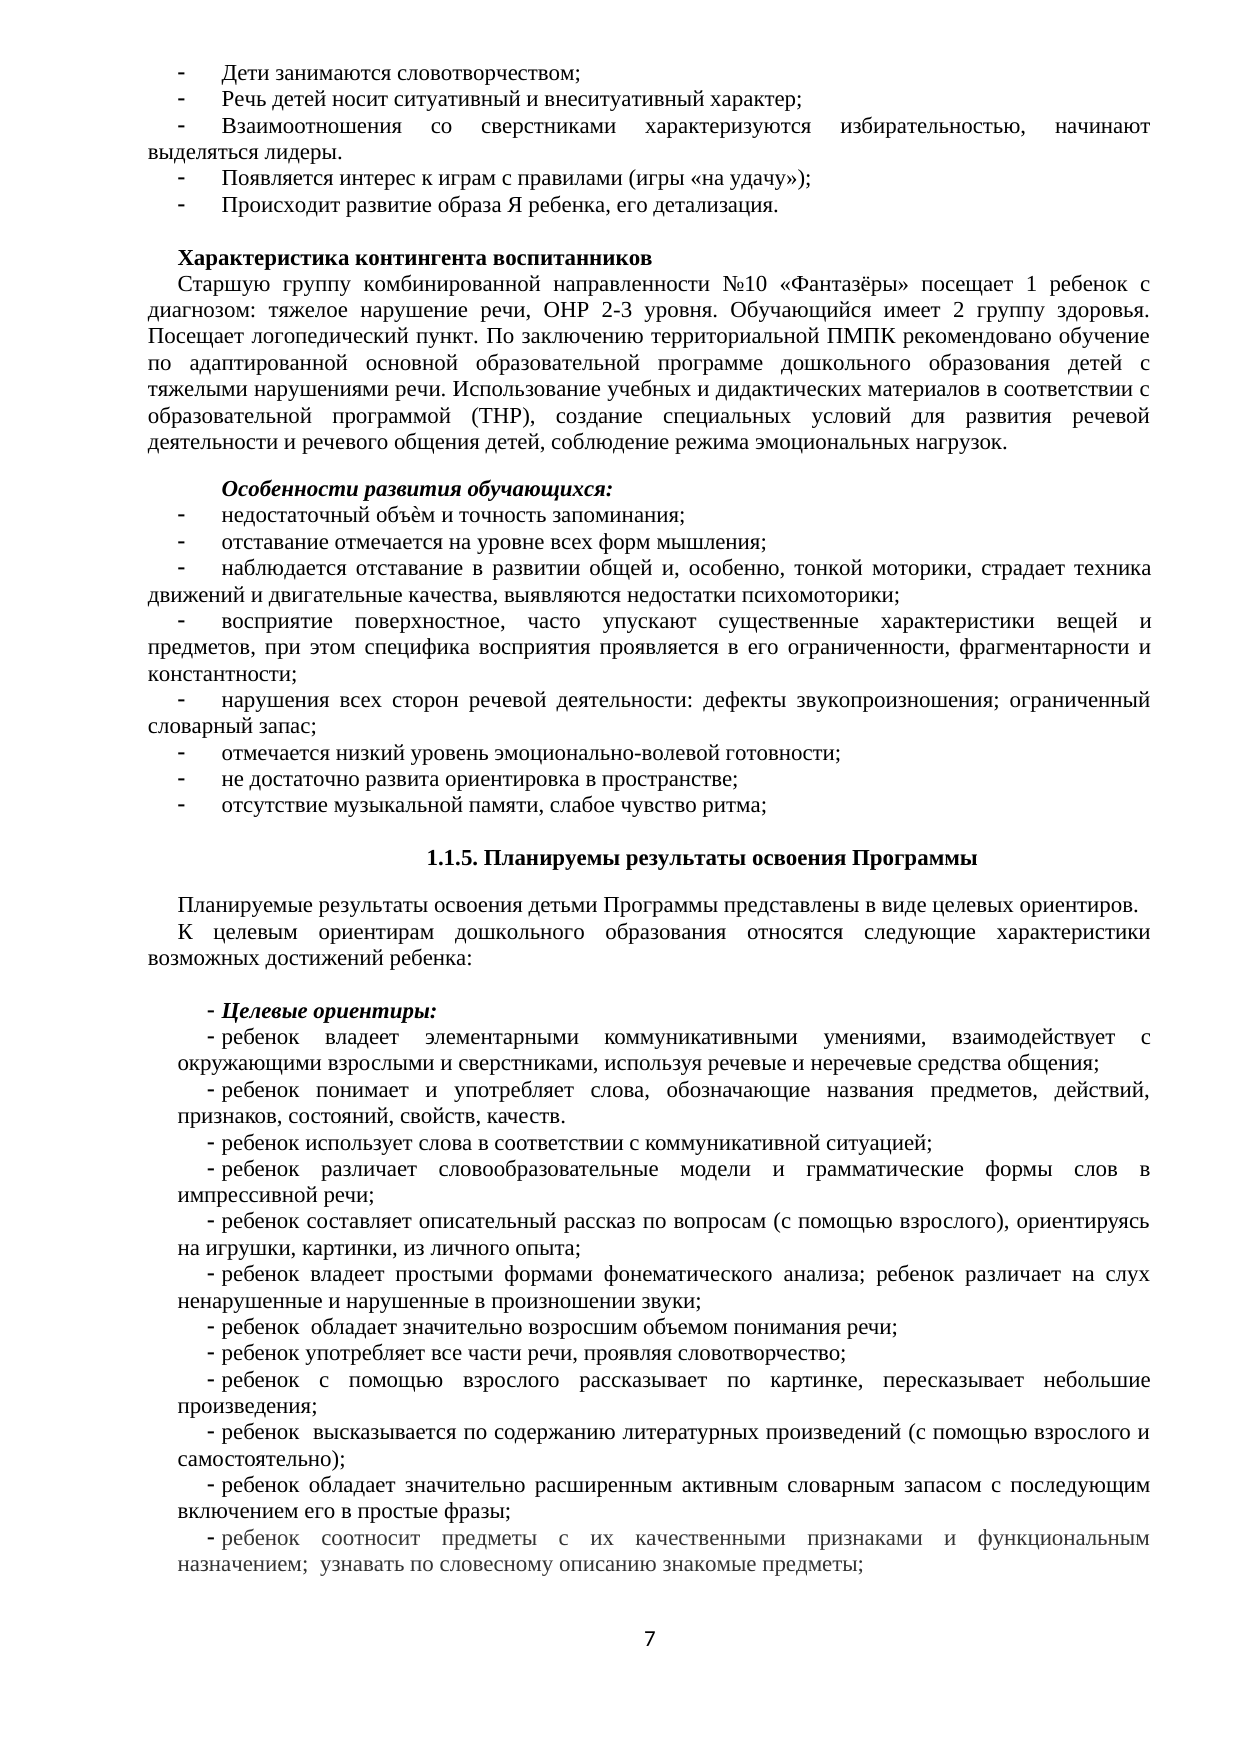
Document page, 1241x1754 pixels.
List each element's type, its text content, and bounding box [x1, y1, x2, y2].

list ребенок высказывается по содержанию литературных произведений (с помощью взрослого и самостоятельно); [177, 1418, 1152, 1471]
list недостаточный объѐм и точность запоминания; [148, 502, 1152, 528]
list ребенок владеет элементарными коммуникативными умениями, взаимодействует с окружающими взрослыми и сверстниками, используя речевые и неречевые средства общения; [177, 1023, 1152, 1076]
list Взаимоотношения со сверстниками характеризуются избирательностью, начинают выделяться лидеры. [148, 112, 1152, 164]
list Целевые ориентиры: [177, 997, 1152, 1023]
list отставание отмечается на уровне всех форм мышления; [148, 528, 1152, 554]
list ребенок владеет простыми формами фонематического анализа; ребенок различает на слух ненарушенные и нарушенные в произношении звуки; [177, 1260, 1152, 1313]
list ребенок обладает значительно возросшим объемом понимания речи; [177, 1313, 1152, 1339]
list не достаточно развита ориентировка в пространстве; [148, 765, 1152, 791]
text Характеристика контингента воспитанников [148, 243, 1152, 270]
list нарушения всех сторон речевой деятельности: дефекты звукопроизношения; ограниченный словарный запас; [148, 686, 1152, 739]
text Старшую группу комбинированной направленности №10 «Фантазёры» посещает 1 ребенок с диагнозом: тяжелое нарушение речи, ОНР 2-3 уровня. Обучающийся имеет 2 группу здоровья. Посещает логопедический пункт. По заключению территориальной ПМПК рекомендовано обучение по адаптированной основной образовательной программе дошкольного образования детей с тяжелыми нарушениями речи. Использование учебных и дидактических материалов в соответствии с образовательной программой (ТНР), создание специальных условий для развития речевой деятельности и речевого общения детей, соблюдение режима эмоциональных нагрузок. [148, 270, 1152, 454]
list ребенок различает словообразовательные модели и грамматические формы слов в импрессивной речи; [177, 1155, 1152, 1208]
list Речь детей носит ситуативный и внеситуативный характер; [148, 85, 1152, 112]
list ребенок понимает и употребляет слова, обозначающие названия предметов, действий, признаков, состояний, свойств, качеств. [177, 1076, 1152, 1128]
list восприятие поверхностное, часто упускают существенные характеристики вещей и предметов, при этом специфика восприятия проявляется в его ограниченности, фрагментарности и константности; [148, 607, 1153, 686]
list Дети занимаются словотворчеством; [148, 59, 1152, 85]
text Планируемые результаты освоения детьми Программы представлены в виде целевых ориентиров. [148, 891, 1152, 918]
list наблюдается отставание в развитии общей и, особенно, тонкой моторики, страдает техника движений и двигательные качества, выявляются недостатки психомоторики; [148, 554, 1153, 607]
text Особенности развития обучающихся: [148, 475, 1152, 502]
list ребенок использует слова в соответствии с коммуникативной ситуацией; [177, 1128, 1152, 1155]
list ребенок с помощью взрослого рассказывает по картинке, пересказывает небольшие произведения; [177, 1366, 1152, 1418]
list отсутствие музыкальной памяти, слабое чувство ритма; [148, 791, 1152, 818]
list Появляется интерес к играм с правилами (игры «на удачу»); [148, 164, 1152, 191]
list отмечается низкий уровень эмоционально-волевой готовности; [148, 739, 1152, 765]
list ребенок соотносит предметы с их качественными признаками и функциональным назначением; узнавать по словесному описанию знакомые предметы; [177, 1524, 1152, 1577]
text К целевым ориентирам дошкольного образования относятся следующие характеристики возможных достижений ребенка: [148, 918, 1152, 970]
list ребенок обладает значительно расширенным активным словарным запасом с последующим включением его в простые фразы; [177, 1471, 1152, 1524]
text 1.1.5. Планируемы результаты освоения Программы [177, 844, 1153, 871]
list ребенок употребляет все части речи, проявляя словотворчество; [177, 1339, 1152, 1366]
list ребенок составляет описательный рассказ по вопросам (с помощью взрослого), ориентируясь на игрушки, картинки, из личного опыта; [177, 1208, 1152, 1260]
list Происходит развитие образа Я ребенка, его детализация. [148, 191, 1152, 217]
